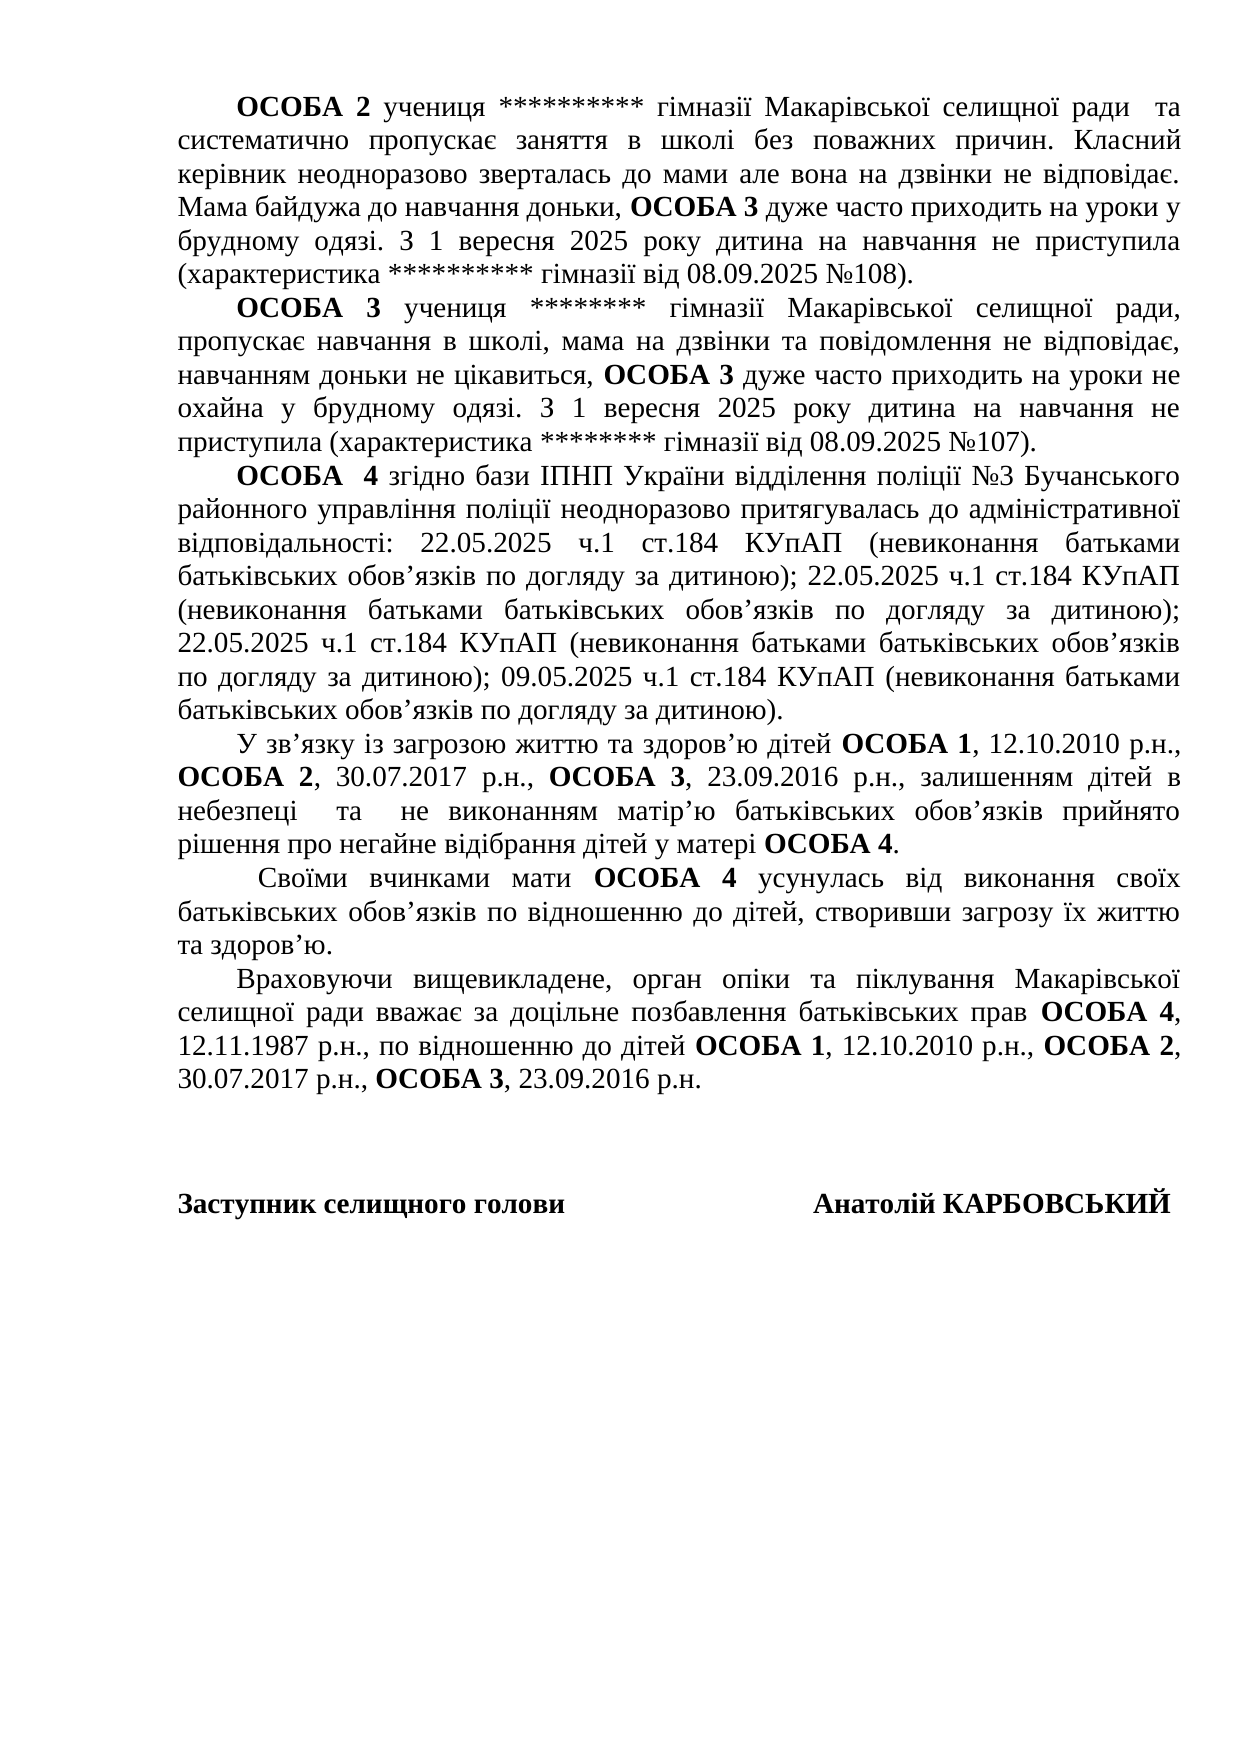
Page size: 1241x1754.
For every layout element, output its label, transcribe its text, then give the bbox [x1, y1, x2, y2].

text У зв’язку із загрозою життю та здоров’ю дітей ОСОБА 1, 12.10.2010 р.н., ОСОБА 2, 30.07.2017 р.н., ОСОБА 3, 23.09.2016 р.н., залишенням дітей в небезпеці та не виконанням матір’ю батьківських обов’язків прийнято рішення про негайне відібрання дітей у матері ОСОБА 4. [177, 726, 1181, 860]
text ОСОБА 4 згідно бази ІПНП України відділення поліції №3 Бучанського районного управління поліції неодноразово притягувалась до адміністративної відповідальності: 22.05.2025 ч.1 ст.184 КУпАП (невиконання батьками батьківських обов’язків по догляду за дитиною); 22.05.2025 ч.1 ст.184 КУпАП (невиконання батьками батьківських обов’язків по догляду за дитиною); 22.05.2025 ч.1 ст.184 КУпАП (невиконання батьками батьківських обов’язків по догляду за дитиною); 09.05.2025 ч.1 ст.184 КУпАП (невиконання батьками батьківських обов’язків по догляду за дитиною). [177, 458, 1181, 726]
text Своїми вчинками мати ОСОБА 4 усунулась від виконання своїх батьківських обов’язків по відношенню до дітей, створивши загрозу їх життю та здоров’ю. [177, 860, 1181, 961]
text ОСОБА 3 учениця ******** гімназії Макарівської селищної ради, пропускає навчання в школі, мама на дзвінки та повідомлення не відповідає, навчанням доньки не цікавиться, ОСОБА 3 дуже часто приходить на уроки не охайна у брудному одязі. З 1 вересня 2025 року дитина на навчання не приступила (характеристика ******** гімназії від 08.09.2025 №107). [177, 290, 1181, 458]
text ОСОБА 2 учениця ********** гімназії Макарівської селищної ради та систематично пропускає заняття в школі без поважних причин. Клаcний керівник неодноразово зверталась до мами але вона на дзвінки не відповідає. Мама байдужа до навчання доньки, ОСОБА 3 дуже часто приходить на уроки у брудному одязі. З 1 вересня 2025 року дитина на навчання не приступила (характеристика ********** гімназії від 08.09.2025 №108). [177, 89, 1181, 290]
text Враховуючи вищевикладене, орган опіки та піклування Макарівської селищної ради вважає за доцільне позбавлення батьківських прав ОСОБА 4, 12.11.1987 р.н., по відношенню до дітей ОСОБА 1, 12.10.2010 р.н., ОСОБА 2, 30.07.2017 р.н., ОСОБА 3, 23.09.2016 р.н. [177, 961, 1181, 1095]
text Заступник селищного голови Анатолій КАРБОВСЬКИЙ [177, 1186, 1181, 1219]
